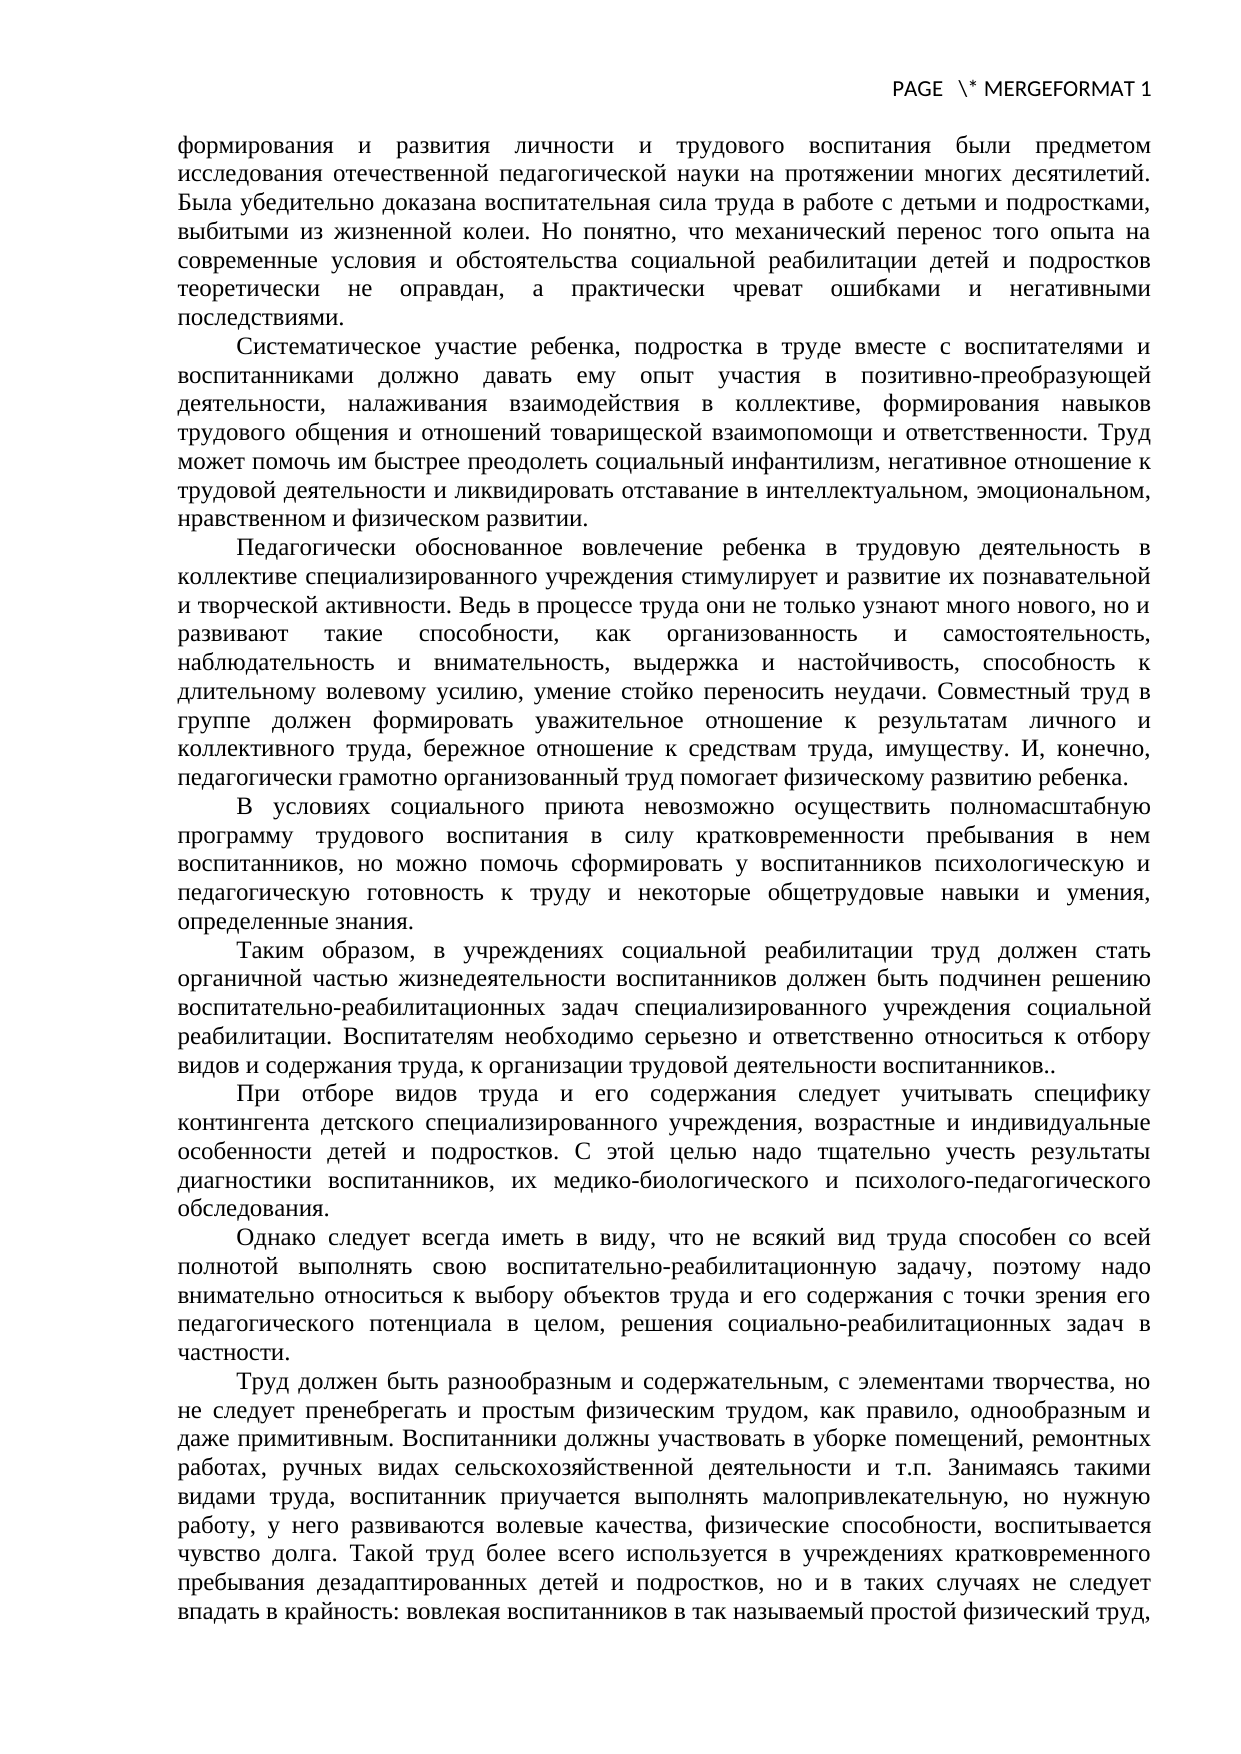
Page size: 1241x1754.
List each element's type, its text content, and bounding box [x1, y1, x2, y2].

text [177, 1366, 1152, 1625]
text Таким образом, в учреждениях социальной реабилитации труд должен стать органичной частью жизнедеятельности воспитанников должен быть подчинен решению воспитательно-реабилитационных задач специализированного учреждения социальной реабилитации. Воспитателям необходимо серьезно и ответственно относиться к отбору видов и содержания труда, к организации трудовой деятельности воспитанников.. [177, 935, 1152, 1078]
text Однако следует всегда иметь в виду, что не всякий вид труда способен со всей полнотой выполнять свою воспитательно-реабилитационную задачу, поэтому надо внимательно относиться к выбору объектов труда и его содержания с точки зрения его педагогического потенциала в целом, решения социально-реабилитационных задач в частности. [177, 1222, 1152, 1366]
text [177, 130, 1152, 331]
text Систематическое участие ребенка, подростка в труде вместе с воспитателями и воспитанниками должно давать ему опыт участия в позитивно-преобразующей деятельности, налаживания взаимодействия в коллективе, формирования навыков трудового общения и отношений товарищеской взаимопомощи и ответственности. Труд может помочь им быстрее преодолеть социальный инфантилизм, негативное отношение к трудовой деятельности и ликвидировать отставание в интеллектуальном, эмоциональном, нравственном и физическом развитии. [177, 331, 1152, 532]
text При отборе видов труда и его содержания следует учитывать специфику контингента детского специализированного учреждения, возрастные и индивидуальные особенности детей и подростков. С этой целью надо тщательно учесть результаты диагностики воспитанников, их медико-биологического и психолого-педагогического обследования. [177, 1078, 1152, 1222]
text Педагогически обоснованное вовлечение ребенка в трудовую деятельность в коллективе специализированного учреждения стимулирует и развитие их познавательной и творческой активности. Ведь в процессе труда они не только узнают много нового, но и развивают такие способности, как организованность и самостоятельность, наблюдательность и внимательность, выдержка и настойчивость, способность к длительному волевому усилию, умение стойко переносить неудачи. Совместный труд в группе должен формировать уважительное отношение к результатам личного и коллективного труда, бережное отношение к средствам труда, имуществу. И, конечно, педагогически грамотно организованный труд помогает физическому развитию ребенка. [177, 532, 1152, 791]
text В условиях социального приюта невозможно осуществить полномасштабную программу трудового воспитания в силу кратковременности пребывания в нем воспитанников, но можно помочь сформировать у воспитанников психологическую и педагогическую готовность к труду и некоторые общетрудовые навыки и умения, определенные знания. [177, 791, 1152, 935]
